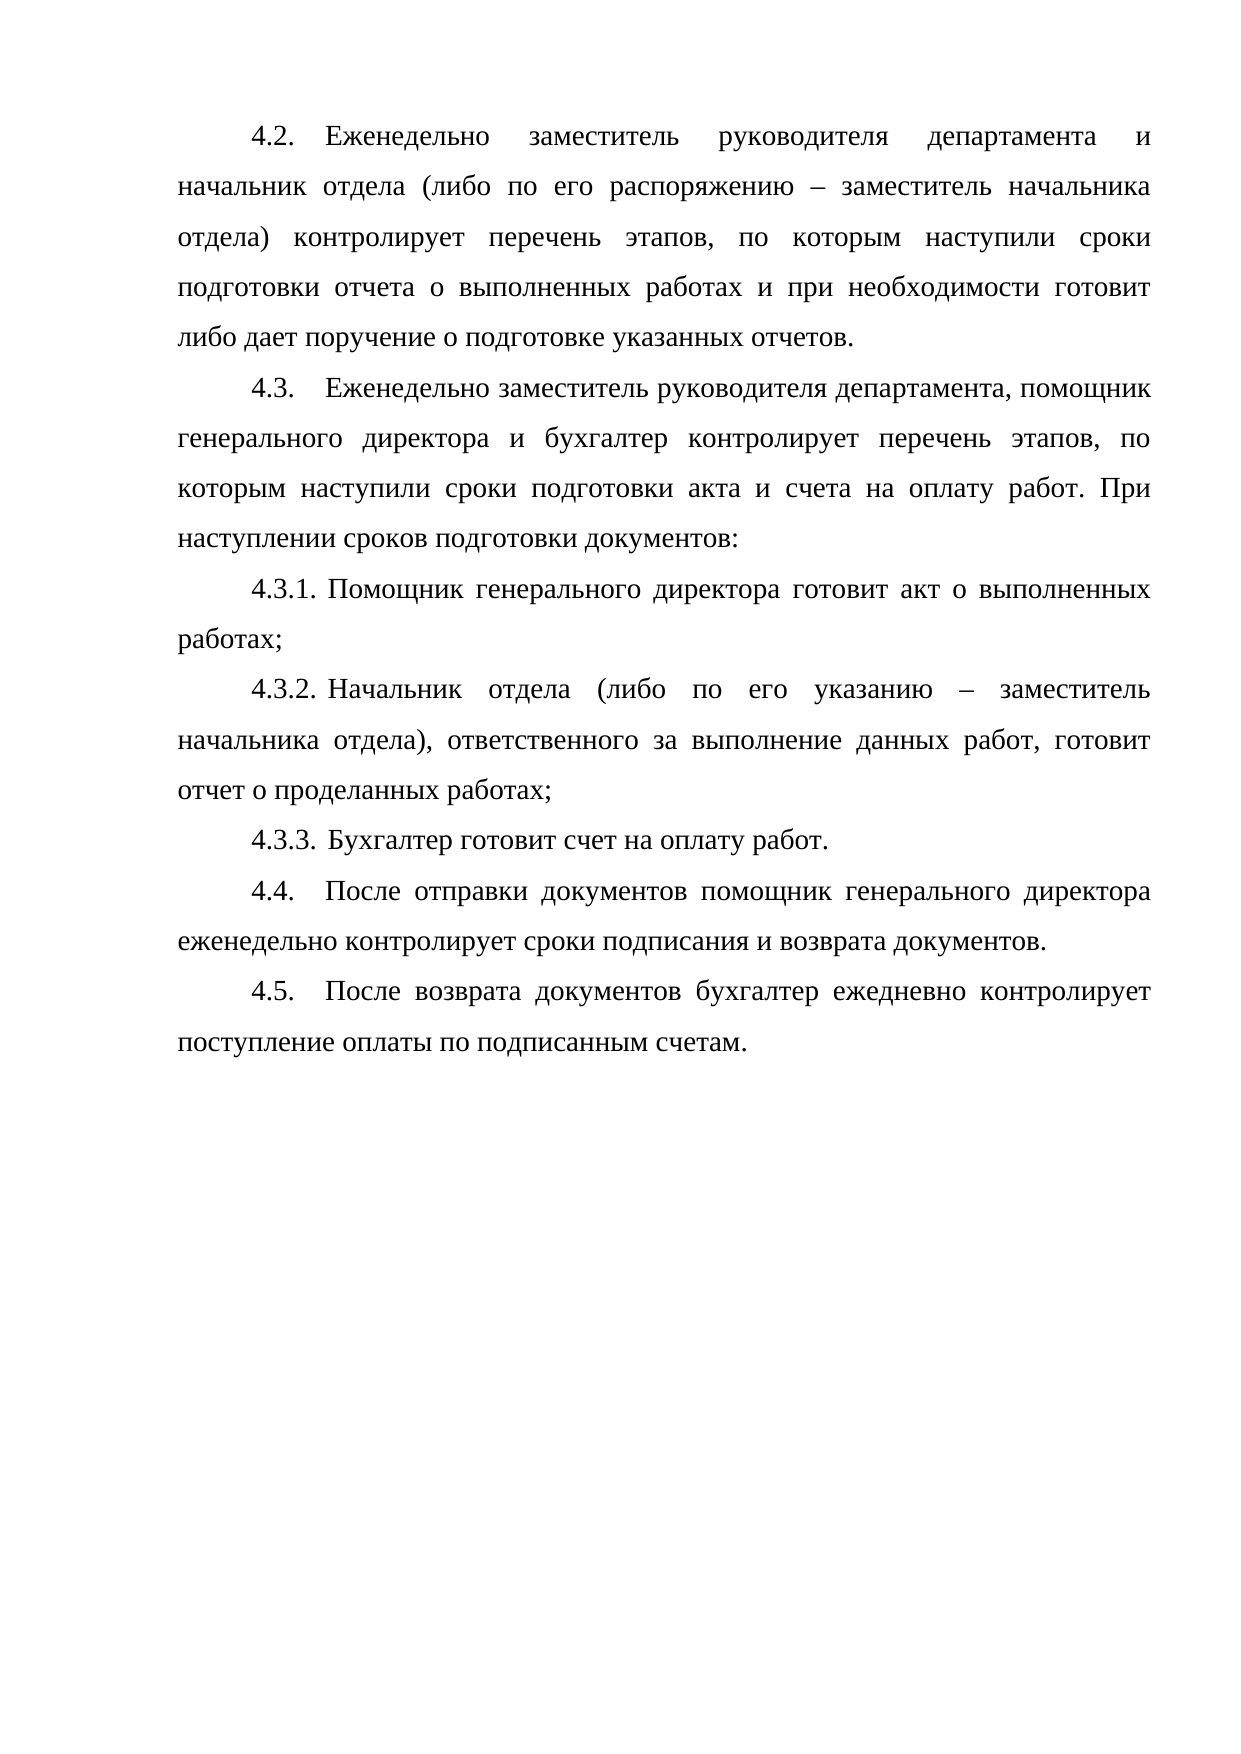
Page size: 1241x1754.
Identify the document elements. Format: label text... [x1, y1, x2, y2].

list После возврата документов бухгалтер ежедневно контролирует поступление оплаты по подписанным счетам. [177, 973, 1152, 1057]
list Бухгалтер готовит счет на оплату работ. [177, 822, 1152, 856]
list Еженедельно заместитель руководителя департамента и начальник отдела (либо по его распоряжению – заместитель начальника отдела) контролирует перечень этапов, по которым наступили сроки подготовки отчета о выполненных работах и при необходимости готовит либо дает поручение о подготовке указанных отчетов. [177, 118, 1152, 353]
list Помощник генерального директора готовит акт о выполненных работах; [177, 571, 1152, 655]
list После отправки документов помощник генерального директора еженедельно контролирует сроки подписания и возврата документов. [177, 873, 1152, 957]
list Еженедельно заместитель руководителя департамента, помощник генерального директора и бухгалтер контролирует перечень этапов, по которым наступили сроки подготовки акта и счета на оплату работ. При наступлении сроков подготовки документов: [177, 370, 1152, 554]
list Начальник отдела (либо по его указанию – заместитель начальника отдела), ответственного за выполнение данных работ, готовит отчет о проделанных работах; [177, 672, 1152, 806]
